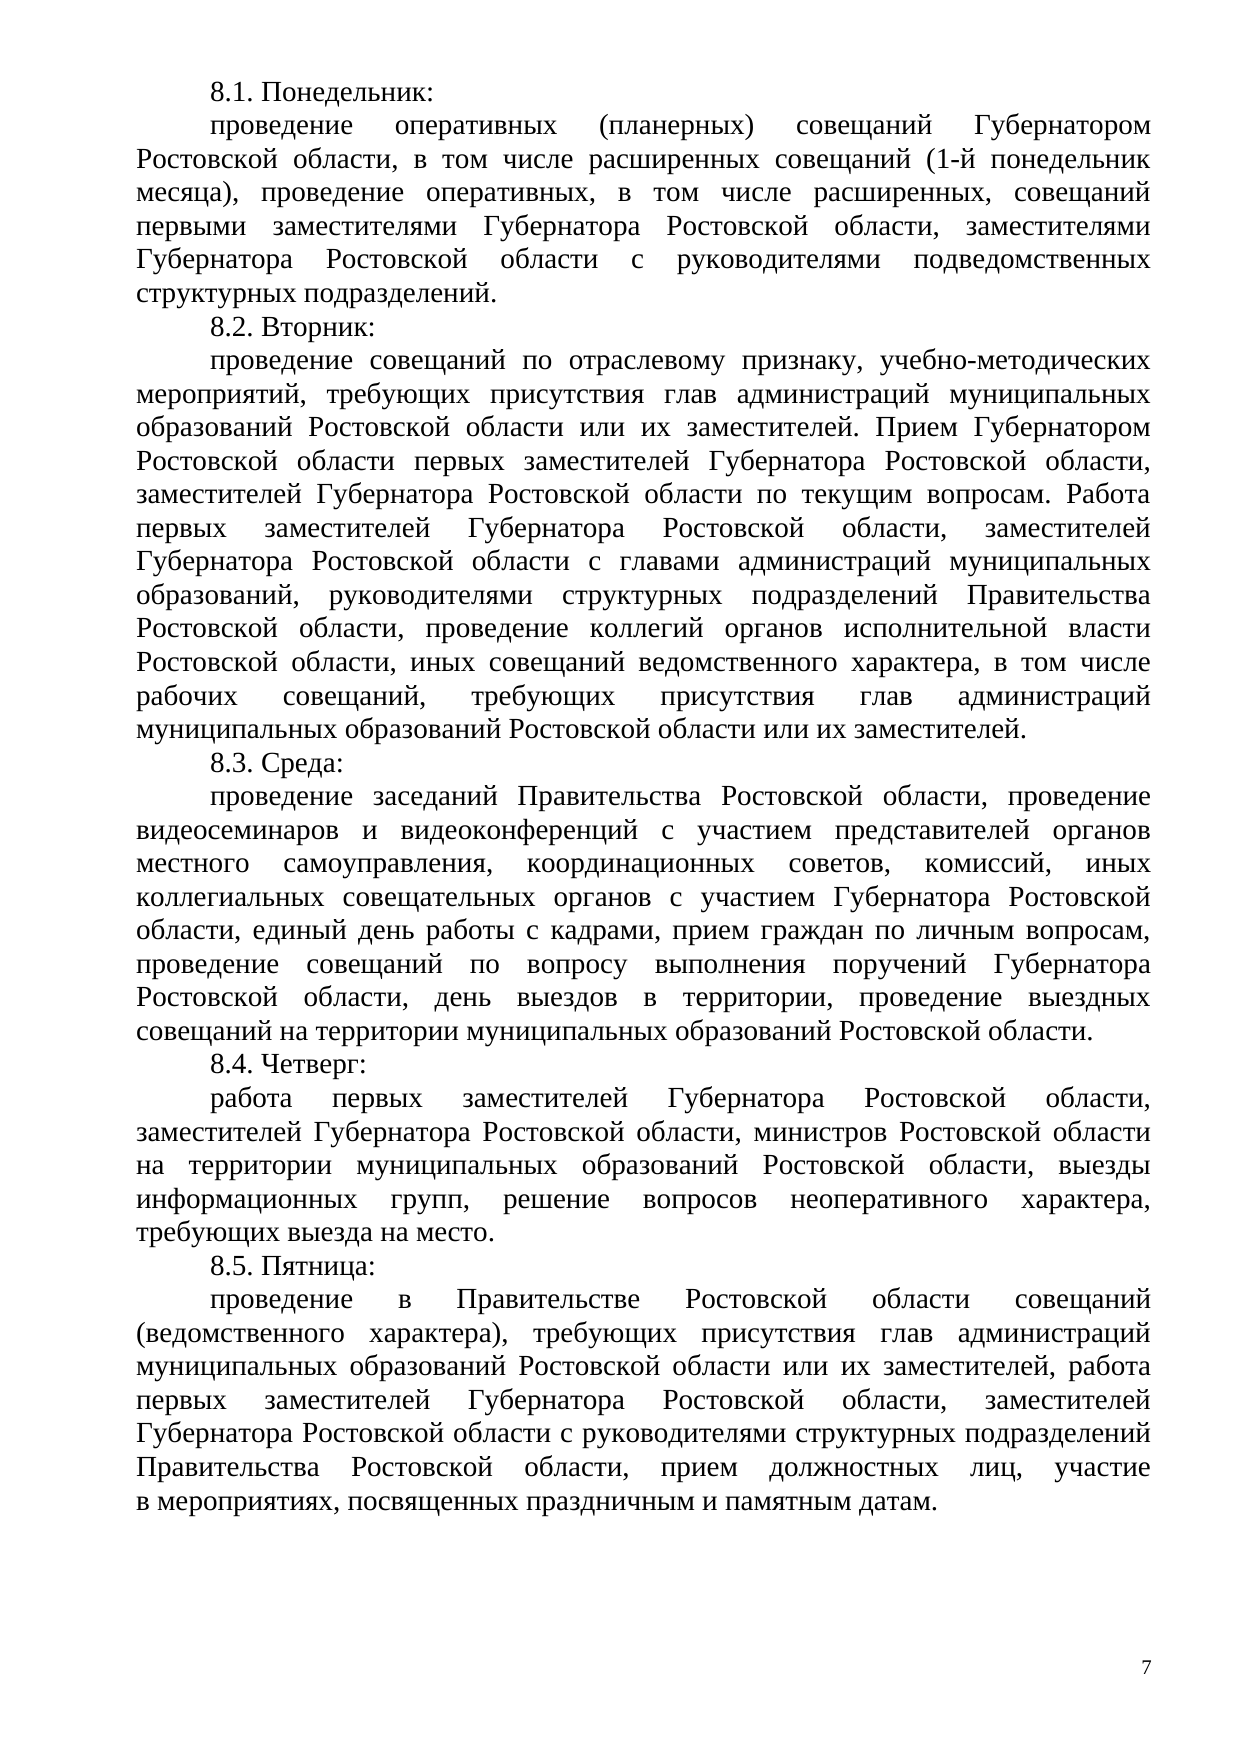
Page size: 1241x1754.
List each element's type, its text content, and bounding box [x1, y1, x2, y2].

text проведение в Правительстве Ростовской области совещаний (ведомственного характера), требующих присутствия глав администраций муниципальных образований Ростовской области или их заместителей, работа первых заместителей Губернатора Ростовской области, заместителей Губернатора Ростовской области с руководителями структурных подразделений Правительства Ростовской области, прием должностных лиц, участие в мероприятиях, посвященных праздничным и памятным датам. [136, 1281, 1152, 1516]
text 8.2. Вторник: [136, 309, 1152, 342]
text проведение совещаний по отраслевому признаку, учебно-методических мероприятий, требующих присутствия глав администраций муниципальных образований Ростовской области или их заместителей. Прием Губернатором Ростовской области первых заместителей Губернатора Ростовской области, заместителей Губернатора Ростовской области по текущим вопросам. Работа первых заместителей Губернатора Ростовской области, заместителей Губернатора Ростовской области с главами администраций муниципальных образований, руководителями структурных подразделений Правительства Ростовской области, проведение коллегий органов исполнительной власти Ростовской области, иных совещаний ведомственного характера, в том числе рабочих совещаний, требующих присутствия глав администраций муниципальных образований Ростовской области или их заместителей. [136, 342, 1152, 745]
text работа первых заместителей Губернатора Ростовской области, заместителей Губернатора Ростовской области, министров Ростовской области на территории муниципальных образований Ростовской области, выезды информационных групп, решение вопросов неоперативного характера, требующих выезда на место. [136, 1080, 1152, 1248]
text 8.4. Четверг: [136, 1047, 1152, 1080]
text проведение оперативных (планерных) совещаний Губернатором Ростовской области, в том числе расширенных совещаний (1-й понедельник месяца), проведение оперативных, в том числе расширенных, совещаний первыми заместителями Губернатора Ростовской области, заместителями Губернатора Ростовской области с руководителями подведомственных структурных подразделений. [136, 107, 1152, 309]
text 8.3. Среда: [136, 745, 1152, 778]
text проведение заседаний Правительства Ростовской области, проведение видеосеминаров и видеоконференций с участием представителей органов местного самоуправления, координационных советов, комиссий, иных коллегиальных совещательных органов с участием Губернатора Ростовской области, единый день работы с кадрами, прием граждан по личным вопросам, проведение совещаний по вопросу выполнения поручений Губернатора Ростовской области, день выездов в территории, проведение выездных совещаний на территории муниципальных образований Ростовской области. [136, 778, 1152, 1047]
text 8.5. Пятница: [136, 1248, 1152, 1281]
text 8.1. Понедельник: [136, 74, 1152, 107]
